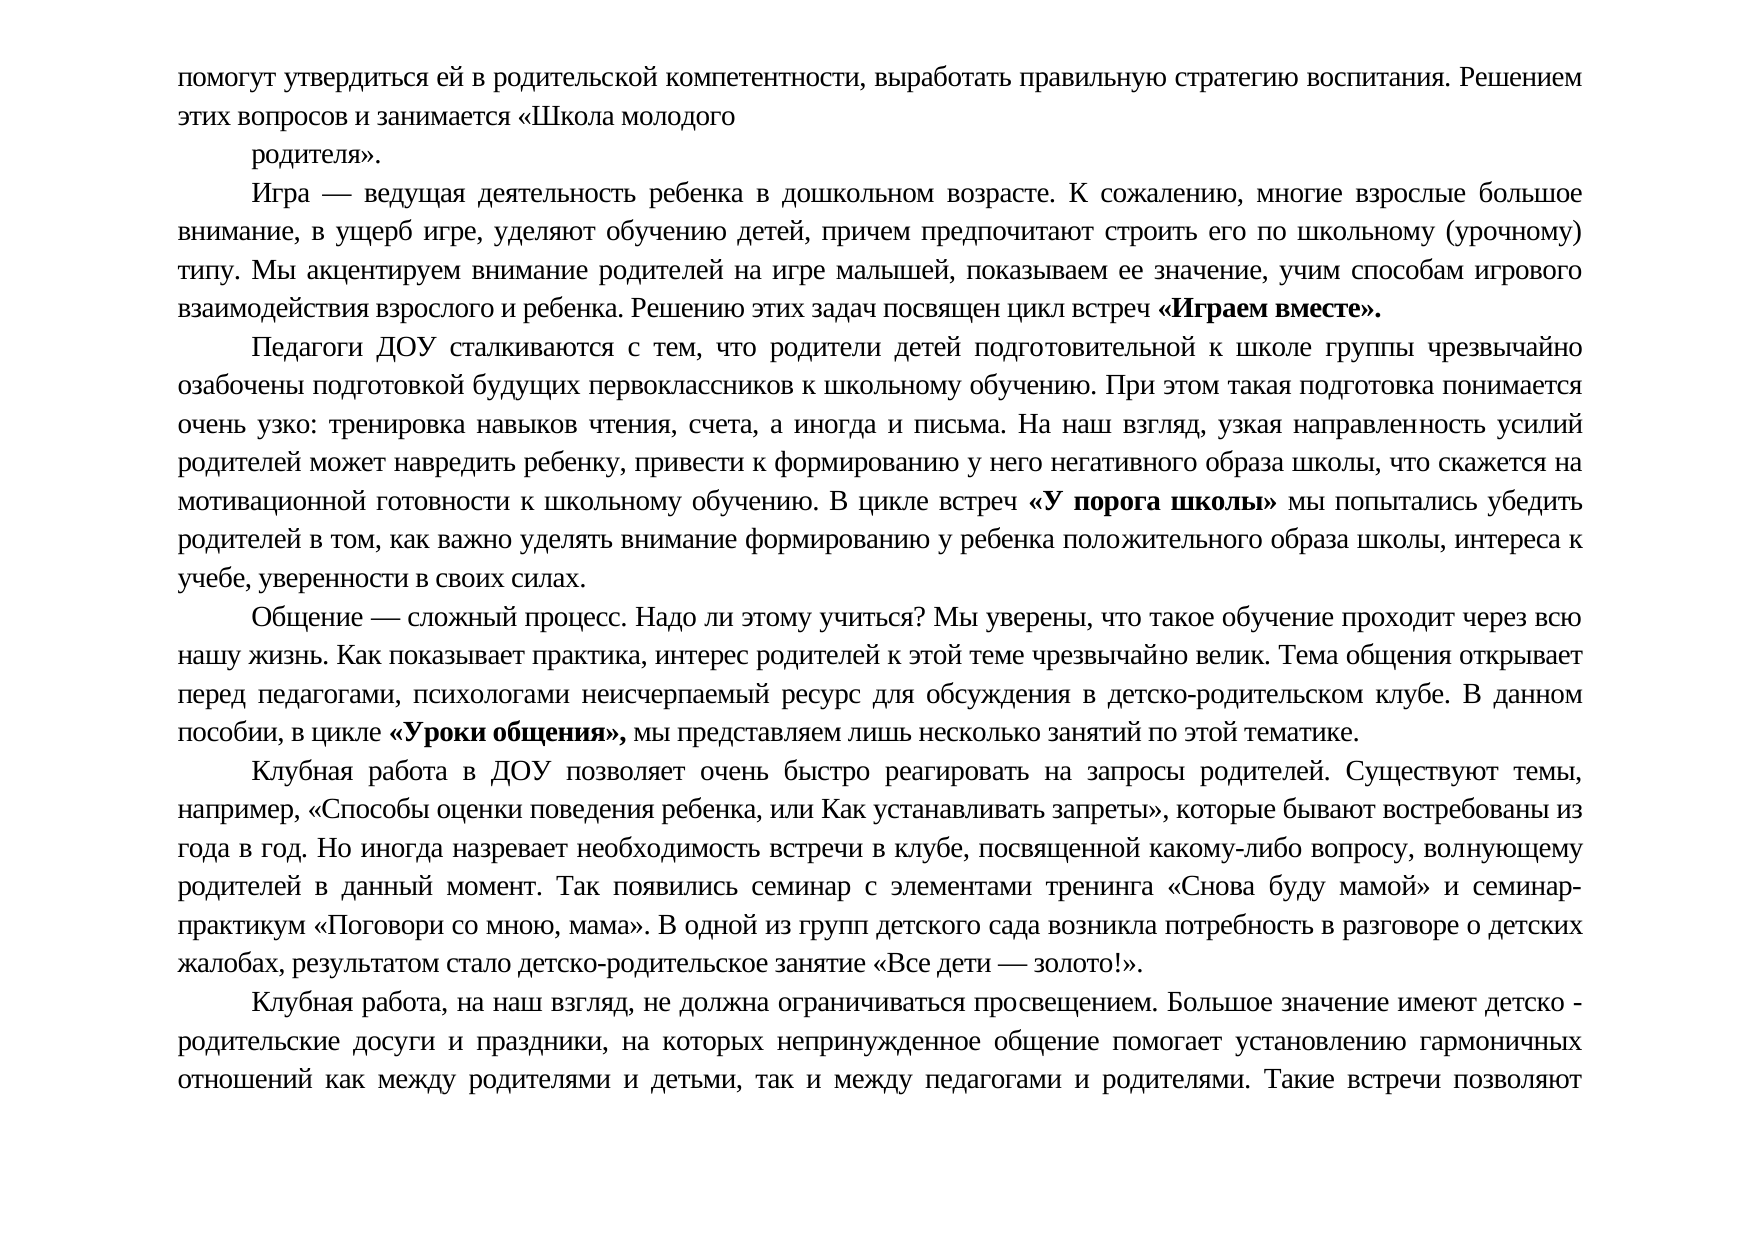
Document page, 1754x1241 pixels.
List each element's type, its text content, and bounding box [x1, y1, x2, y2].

text родителя». [177, 136, 1583, 170]
text Общение — сложный процесс. Надо ли этому учиться? Мы уверены, что такое обучение проходит через всю нашу жизнь. Как показывает практика, интерес родителей к этой теме чрезвычайно велик. Тема общения открывает перед педагогами, психологами неисчерпаемый ресурс для обсуждения в детско-родительском клубе. В данном пособии, в цикле «Уроки общения», мы представляем лишь несколько занятий по этой тематике. [177, 599, 1583, 748]
text Игра — ведущая деятельность ребенка в дошкольном возрасте. К сожалению, многие взрослые большое внимание, в ущерб игре, уделяют обучению детей, причем предпочитают строить его по школьному (урочному) типу. Мы акцентируем внимание родителей на игре малышей, показываем ее значение, учим способам игрового взаимодействия взрослого и ребенка. Решению этих задач посвящен цикл встреч «Играем вместе». [177, 175, 1583, 324]
text Клубная работа в ДОУ позволяет очень быстро реагировать на запросы родителей. Существуют темы, например, «Способы оценки поведения ребенка, или Как устанавливать запреты», которые бывают востребованы из года в год. Но иногда назревает необходимость встречи в клубе, посвященной какому-либо вопросу, волнующему родителей в данный момент. Так появились семинар с элементами тренинга «Снова буду мамой» и семинар-практикум «Поговори со мною, мама». В одной из групп детского сада возникла потребность в разговоре о детских жалобах, результатом стало детско-родительское занятие «Все дети — золото!». [177, 753, 1583, 979]
text Педагоги ДОУ сталкиваются с тем, что родители детей подготовительной к школе группы чрезвычайно озабочены подготовкой будущих первоклассников к школьному обучению. При этом такая подготовка понимается очень узко: тренировка навыков чтения, счета, а иногда и письма. На наш взгляд, узкая направленность усилий родителей может навредить ребенку, привести к формированию у него негативного образа школы, что скажется на мотивационной готовности к школьному обучению. В цикле встреч «У порога школы» мы попытались убедить родителей в том, как важно уделять внимание формированию у ребенка положительного образа школы, интереса к учебе, уверенности в своих силах. [177, 329, 1583, 594]
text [177, 59, 1583, 131]
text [177, 984, 1583, 1095]
